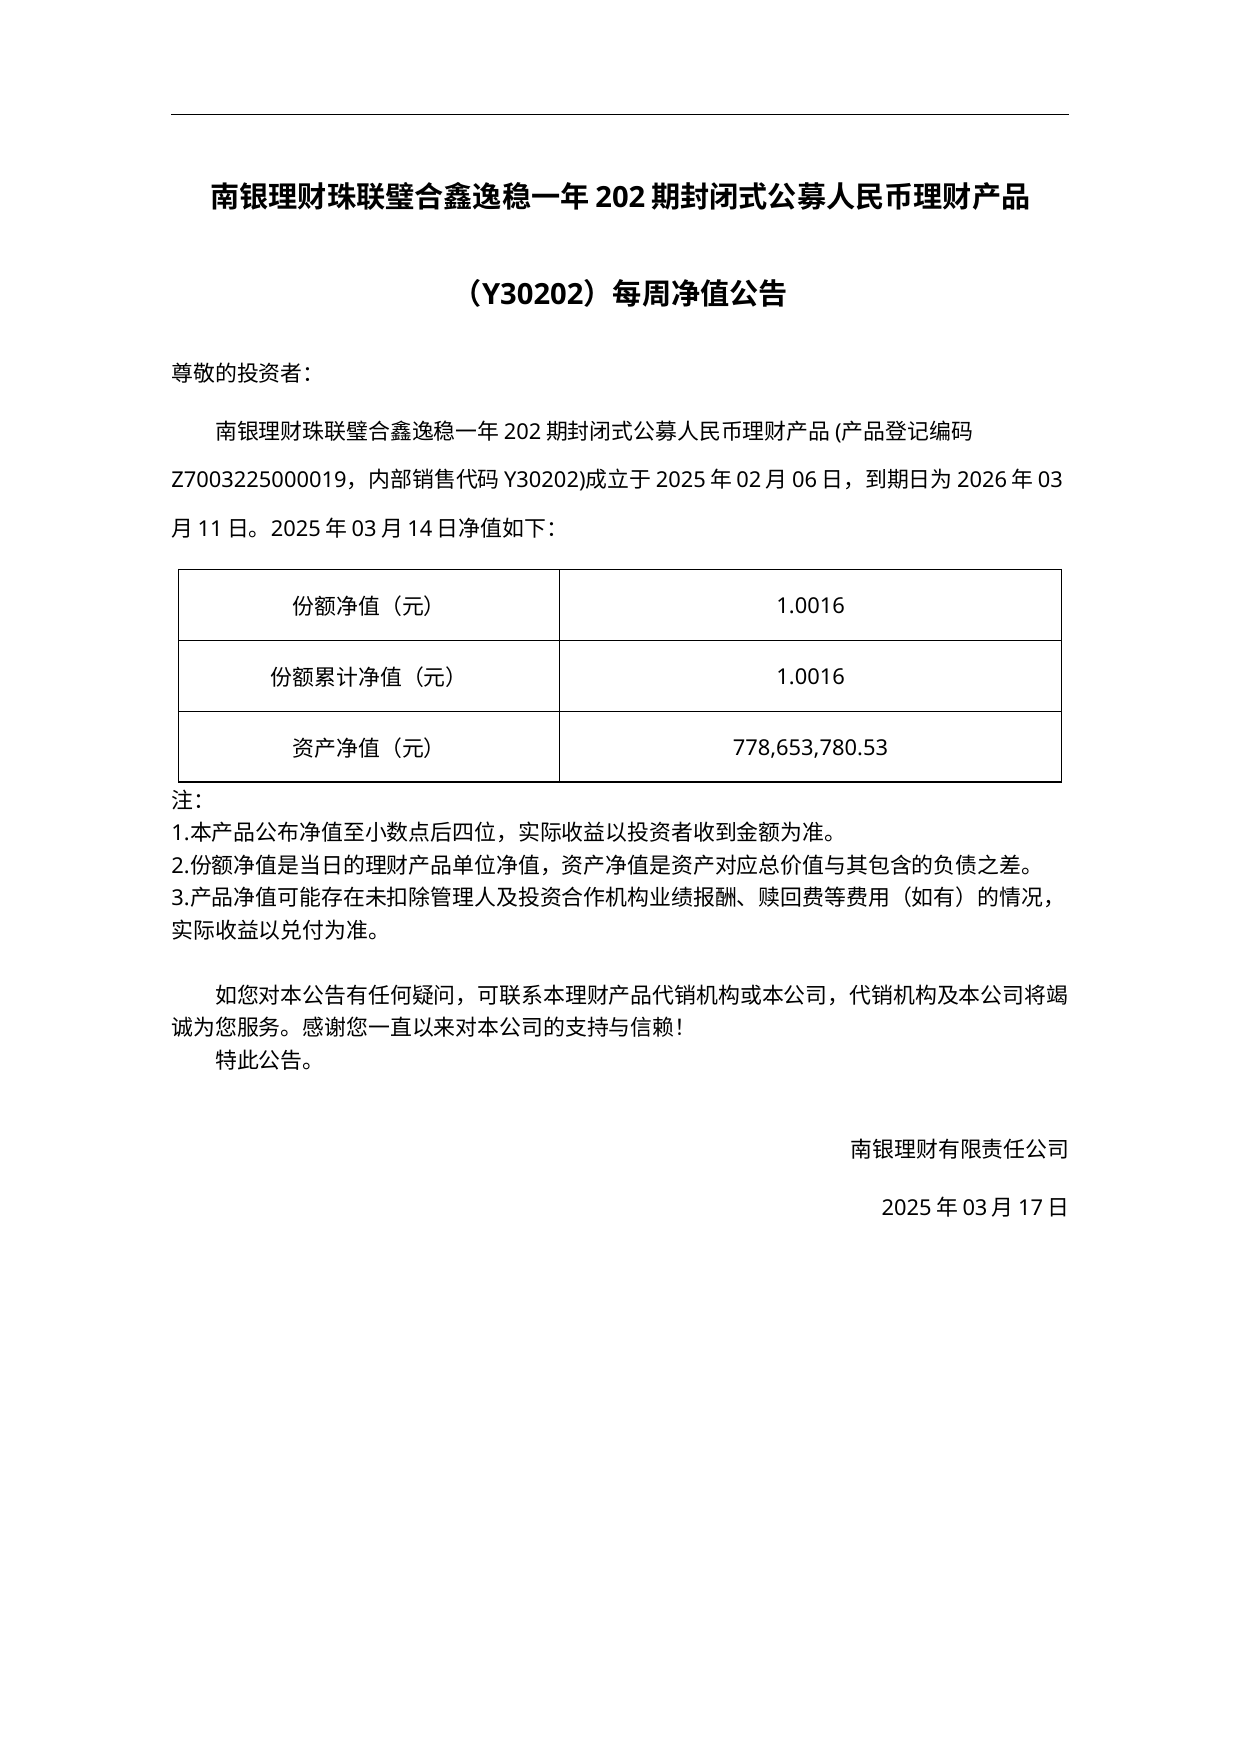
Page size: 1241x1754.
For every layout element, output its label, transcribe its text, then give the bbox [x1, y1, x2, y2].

table_cell 份额累计净值（元） [179, 641, 559, 711]
text 1.本产品公布净值至小数点后四位，实际收益以投资者收到金额为准。 [171, 815, 1069, 847]
text 南银理财有限责任公司 [171, 1132, 1069, 1164]
text 南银理财珠联璧合鑫逸稳一年202期封闭式公募人民币理财产品 (产品登记编码Z7003225000019，内部销售代码Y30202)成立于2025年02月06日，到期日为2026年03月11日。2025年03月14日净值如下： [171, 413, 1069, 543]
text 南银理财珠联璧合鑫逸稳一年202期封闭式公募人民币理财产品（Y30202）每周净值公告 [171, 162, 1069, 324]
text 2.份额净值是当日的理财产品单位净值，资产净值是资产对应总价值与其包含的负债之差。 [171, 847, 1069, 880]
text 3.产品净值可能存在未扣除管理人及投资合作机构业绩报酬、赎回费等费用（如有）的情况，实际收益以兑付为准。 [171, 880, 1069, 945]
table_cell 1.0016 [560, 641, 1061, 711]
text 注： [171, 782, 1069, 815]
text 特此公告。 [171, 1042, 1069, 1075]
text 2025年03月17日 [171, 1190, 1069, 1222]
text 尊敬的投资者： [171, 355, 1069, 388]
text 如您对本公告有任何疑问，可联系本理财产品代销机构或本公司，代销机构及本公司将竭诚为您服务。感谢您一直以来对本公司的支持与信赖！ [171, 977, 1069, 1042]
table_header 1.0016 [560, 570, 1061, 640]
table_cell 资产净值（元） [179, 712, 559, 781]
table_header 份额净值（元） [179, 570, 559, 640]
table_cell 778,653,780.53 [560, 712, 1061, 781]
